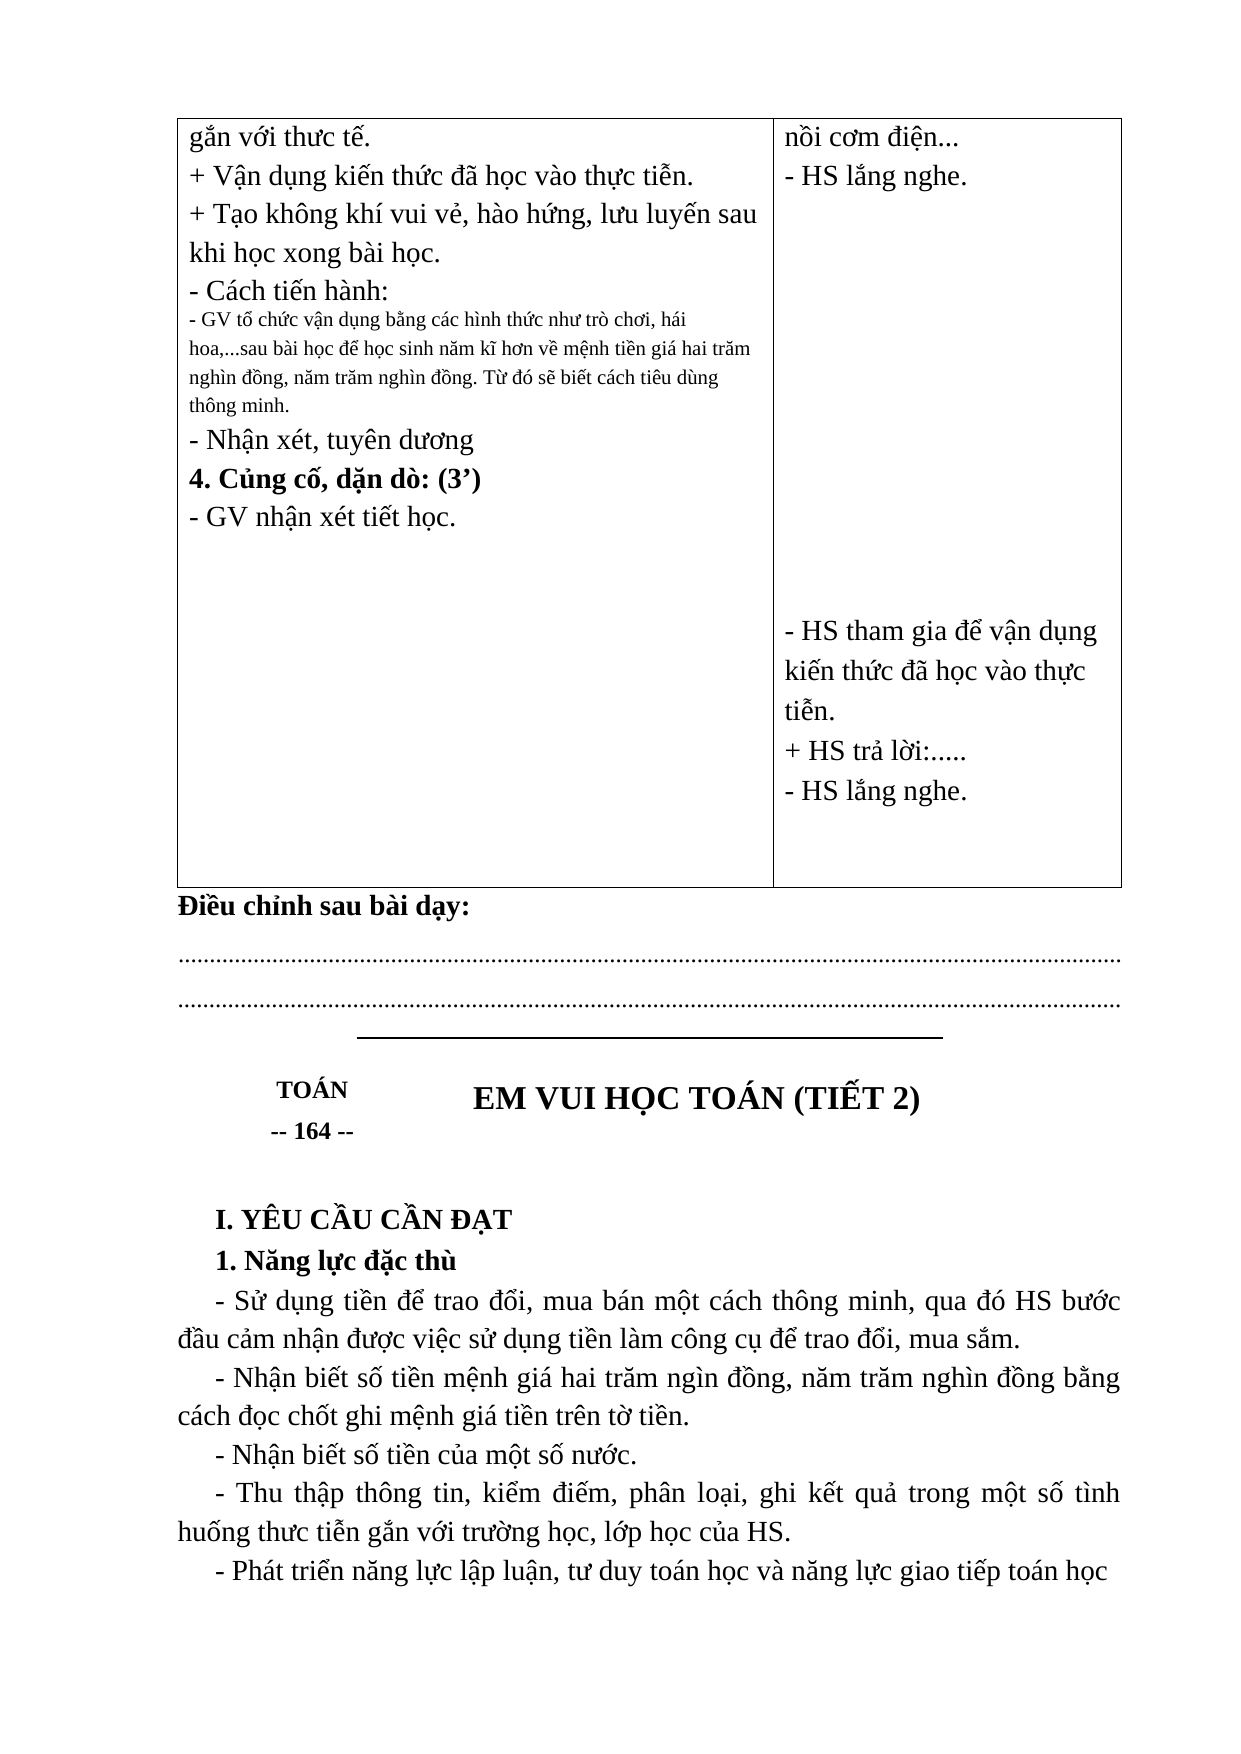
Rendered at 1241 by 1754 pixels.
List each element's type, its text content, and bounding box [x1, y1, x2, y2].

text 1. Năng lực đặc thù [177, 1243, 1122, 1276]
text ....................................................................................................................................................... [177, 939, 1122, 967]
text - Thu thập thông tin, kiểm điếm, phân loại, ghi kết quả trong một số tình huống thưc tiễn gắn với trường học, lớp học của HS. [177, 1476, 1122, 1548]
text I. YÊU CẦU CẦN ĐẠT [177, 1202, 1122, 1236]
text ....................................................................................................................................................... [177, 984, 1122, 1013]
text EM VUI HỌC TOÁN (TIẾT 2) [177, 1078, 1122, 1117]
text - Phát triển năng lực lập luận, tư duy toán học và năng lực giao tiếp toán học [177, 1553, 1122, 1586]
text Điều chỉnh sau bài dạy: [177, 888, 1122, 922]
text - Nhận biết số tiền mệnh giá hai trăm ngìn đồng, năm trăm nghìn đồng bằng cách đọc chốt ghi mệnh giá tiền trên tờ tiền. [177, 1360, 1122, 1432]
text - Sử dụng tiền để trao đổi, mua bán một cách thông minh, qua đó HS bước đầu cảm nhận được việc sử dụng tiền làm công cụ để trao đổi, mua sắm. [177, 1283, 1122, 1355]
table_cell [774, 119, 1121, 887]
text - Nhận biết số tiền của một số nước. [177, 1437, 1122, 1471]
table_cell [178, 119, 773, 887]
